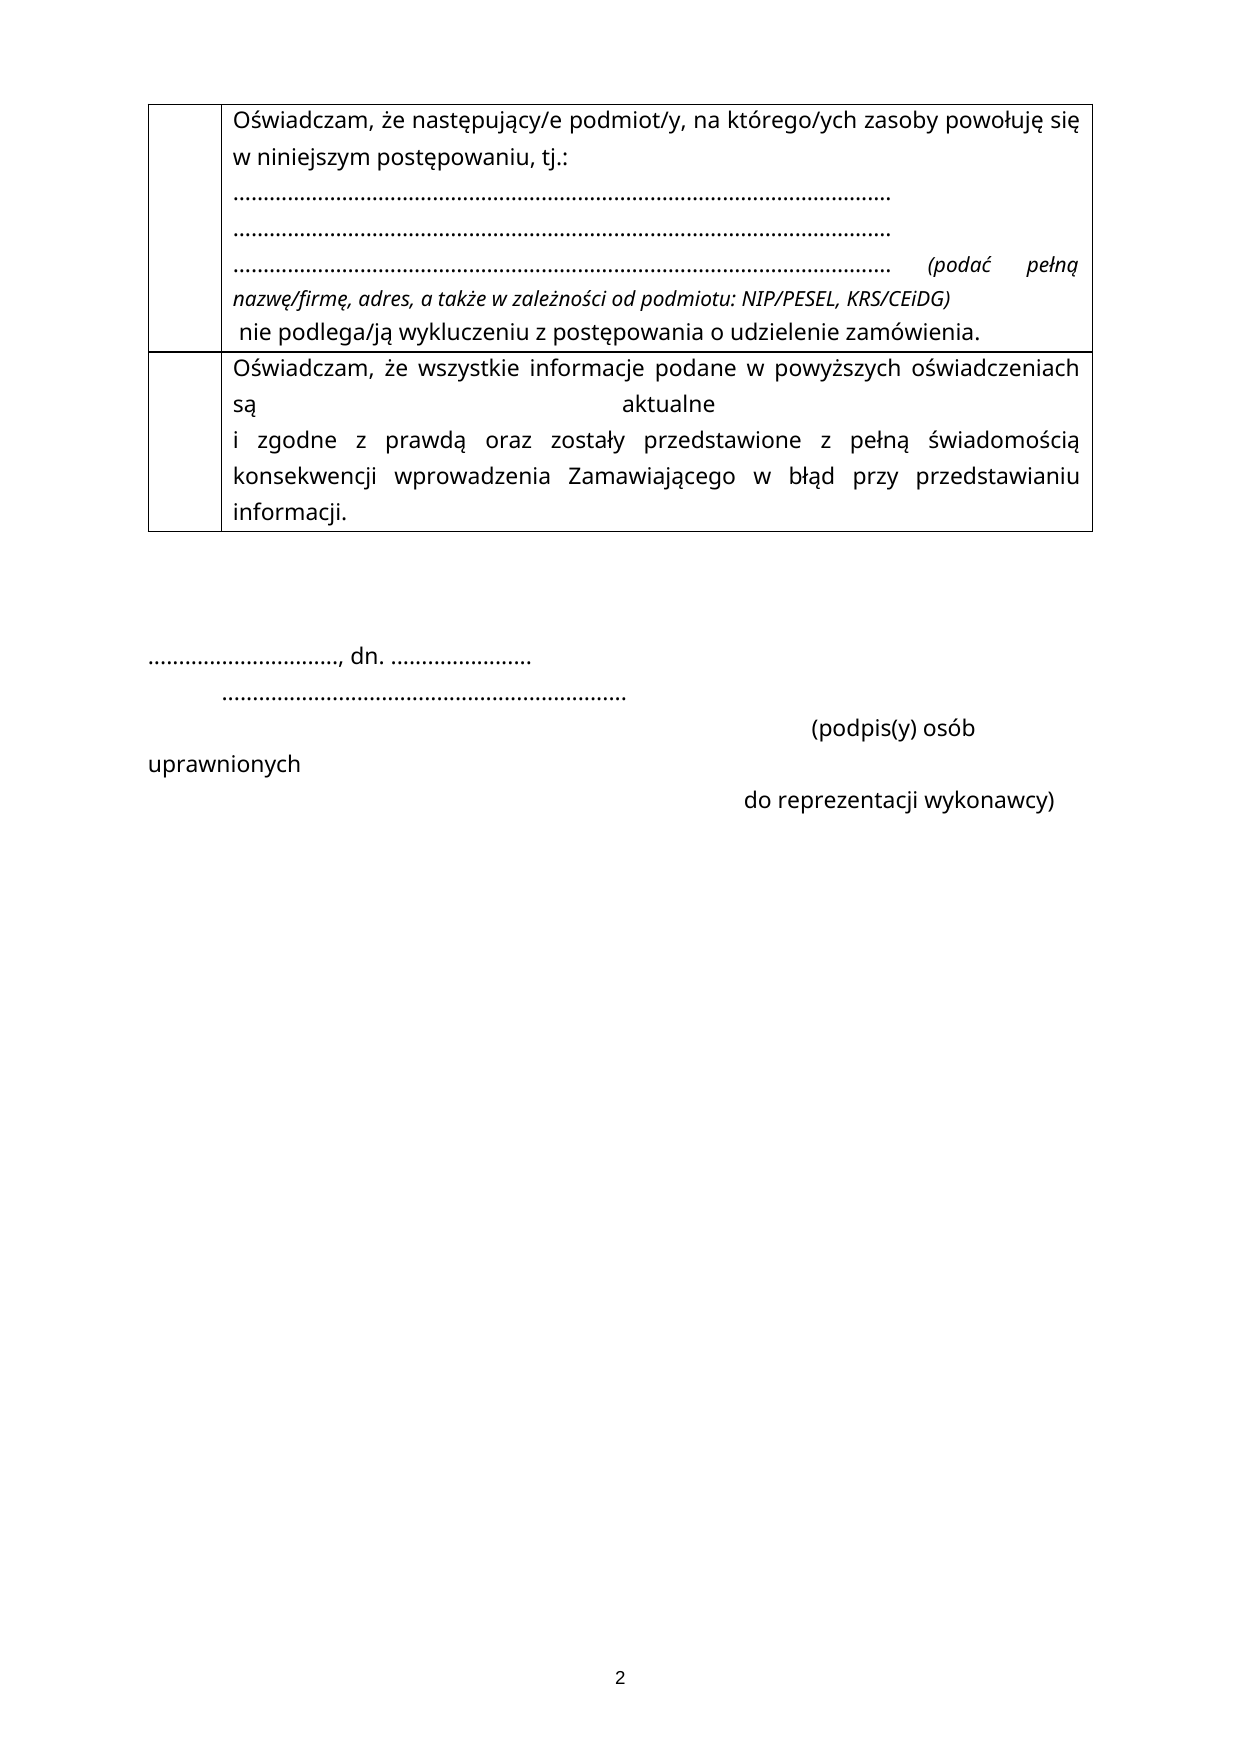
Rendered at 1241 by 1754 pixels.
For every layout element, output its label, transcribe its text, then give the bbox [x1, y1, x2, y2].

text (podpis(y) osób uprawnionych [148, 712, 1093, 779]
text ..............................., dn. ....................... .................................................................. [148, 640, 1093, 707]
table_cell [149, 353, 221, 531]
table_cell Oświadczam, że wszystkie informacje podane w powyższych oświadczeniach są aktualne i zgodne z prawdą oraz zostały przedstawione z pełną świadomością konsekwencji wprowadzenia Zamawiającego w błąd przy przedstawianiu informacji. [222, 353, 1092, 531]
table_cell Oświadczam, że następujący/e podmiot/y, na którego/ych zasoby powołuję się w niniejszym postępowaniu, tj.: ………………………………………………………………………………………………. ………………………………………………………………………………………………. ………………………………………………………………………………………………. (podać pełną nazwę/firmę, adres, a także w zależności od podmiotu: NIP/PESEL, KRS/CEiDG) nie podlega/ją wykluczeniu z postępowania o udzielenie zamówienia. [222, 105, 1092, 351]
table_cell [149, 105, 221, 351]
text do reprezentacji wykonawcy) [664, 784, 1093, 815]
